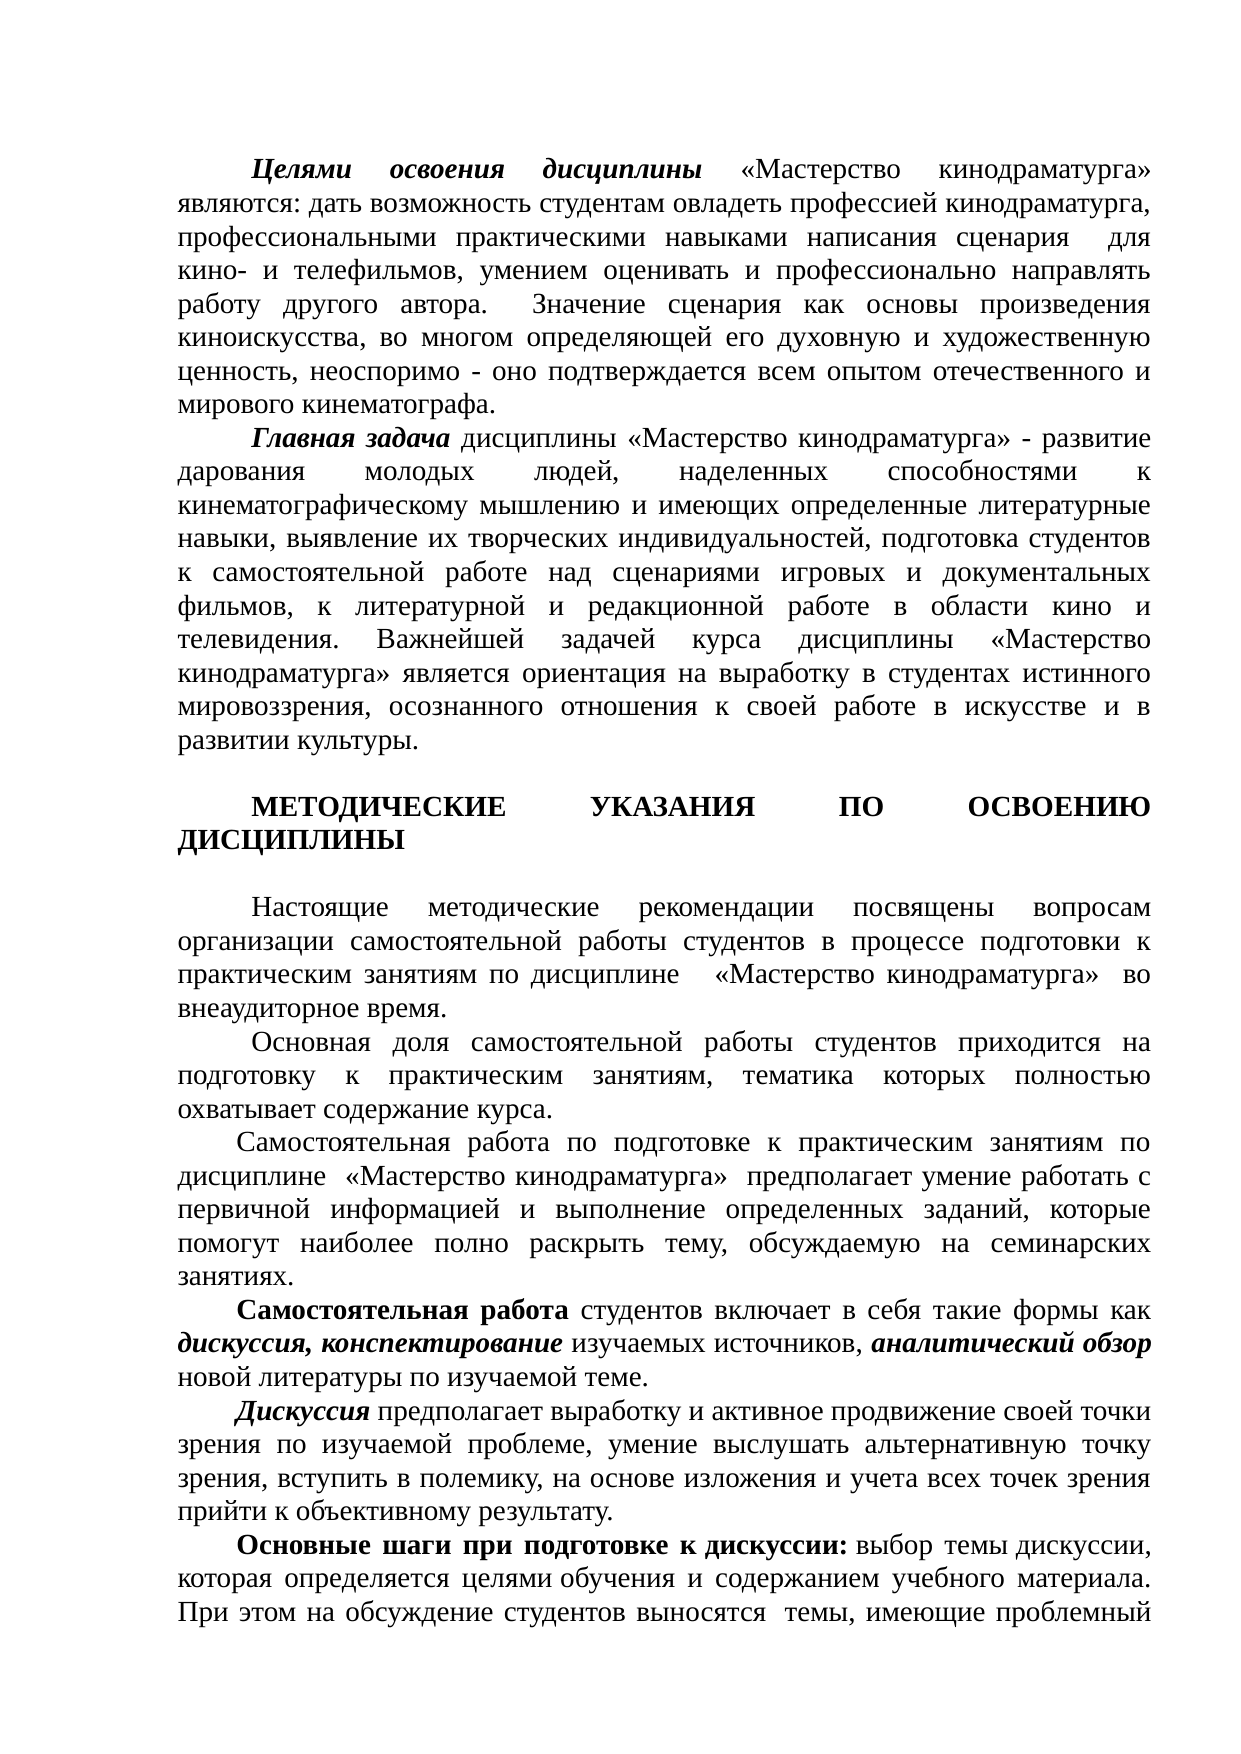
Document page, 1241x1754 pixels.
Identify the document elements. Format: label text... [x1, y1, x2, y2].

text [177, 1527, 1152, 1627]
text Основная доля самостоятельной работы студентов приходится на подготовку к практическим занятиям, тематика которых полностью охватывает содержание курса. [177, 1024, 1152, 1124]
text Самостоятельная работа по подготовке к практическим занятиям по дисциплине «Мастерство кинодраматурга» предполагает умение работать с первичной информацией и выполнение определенных заданий, которые помогут наиболее полно раскрыть тему, обсуждаемую на семинарских занятиях. [177, 1124, 1152, 1292]
text Главная задача дисциплины «Мастерство кинодраматурга» - развитие дарования молодых людей, наделенных способностями к кинематографическому мышлению и имеющих определенные литературные навыки, выявление их творческих индивидуальностей, подготовка студентов к самостоятельной работе над сценариями игровых и документальных фильмов, к литературной и редакционной работе в области кино и телевидения. Важнейшей задачей курса дисциплины «Мастерство кинодраматурга» является ориентация на выработку в студентах истинного мировоззрения, осознанного отношения к своей работе в искусстве и в развитии культуры. [177, 420, 1152, 755]
text Дискуссия предполагает выработку и активное продвижение своей точки зрения по изучаемой проблеме, умение выслушать альтернативную точку зрения, вступить в полемику, на основе изложения и учета всех точек зрения прийти к объективному результату. [177, 1393, 1152, 1527]
text МЕТОДИЧЕСКИЕ УКАЗАНИЯ ПО ОСВОЕНИЮ ДИСЦИПЛИНЫ [177, 789, 1152, 856]
text Настоящие методические рекомендации посвящены вопросам организации самостоятельной работы студентов в процессе подготовки к практическим занятиям по дисциплине «Мастерство кинодраматурга» во внеаудиторное время. [177, 889, 1152, 1024]
text Самостоятельная работа студентов включает в себя такие формы как дискуссия, конспектирование изучаемых источников, аналитический обзор новой литературы по изучаемой теме. [177, 1292, 1152, 1393]
text Целями освоения дисциплины «Мастерство кинодраматурга» являются: дать возможность студентам овладеть профессией кинодраматурга, профессиональными практическими навыками написания сценария для кино- и телефильмов, умением оценивать и профессионально направлять работу другого автора. Значение сценария как основы произведения киноискусства, во многом определяющей его духовную и художественную ценность, неоспоримо - оно подтверждается всем опытом отечественного и мирового кинематографа. [177, 152, 1152, 420]
